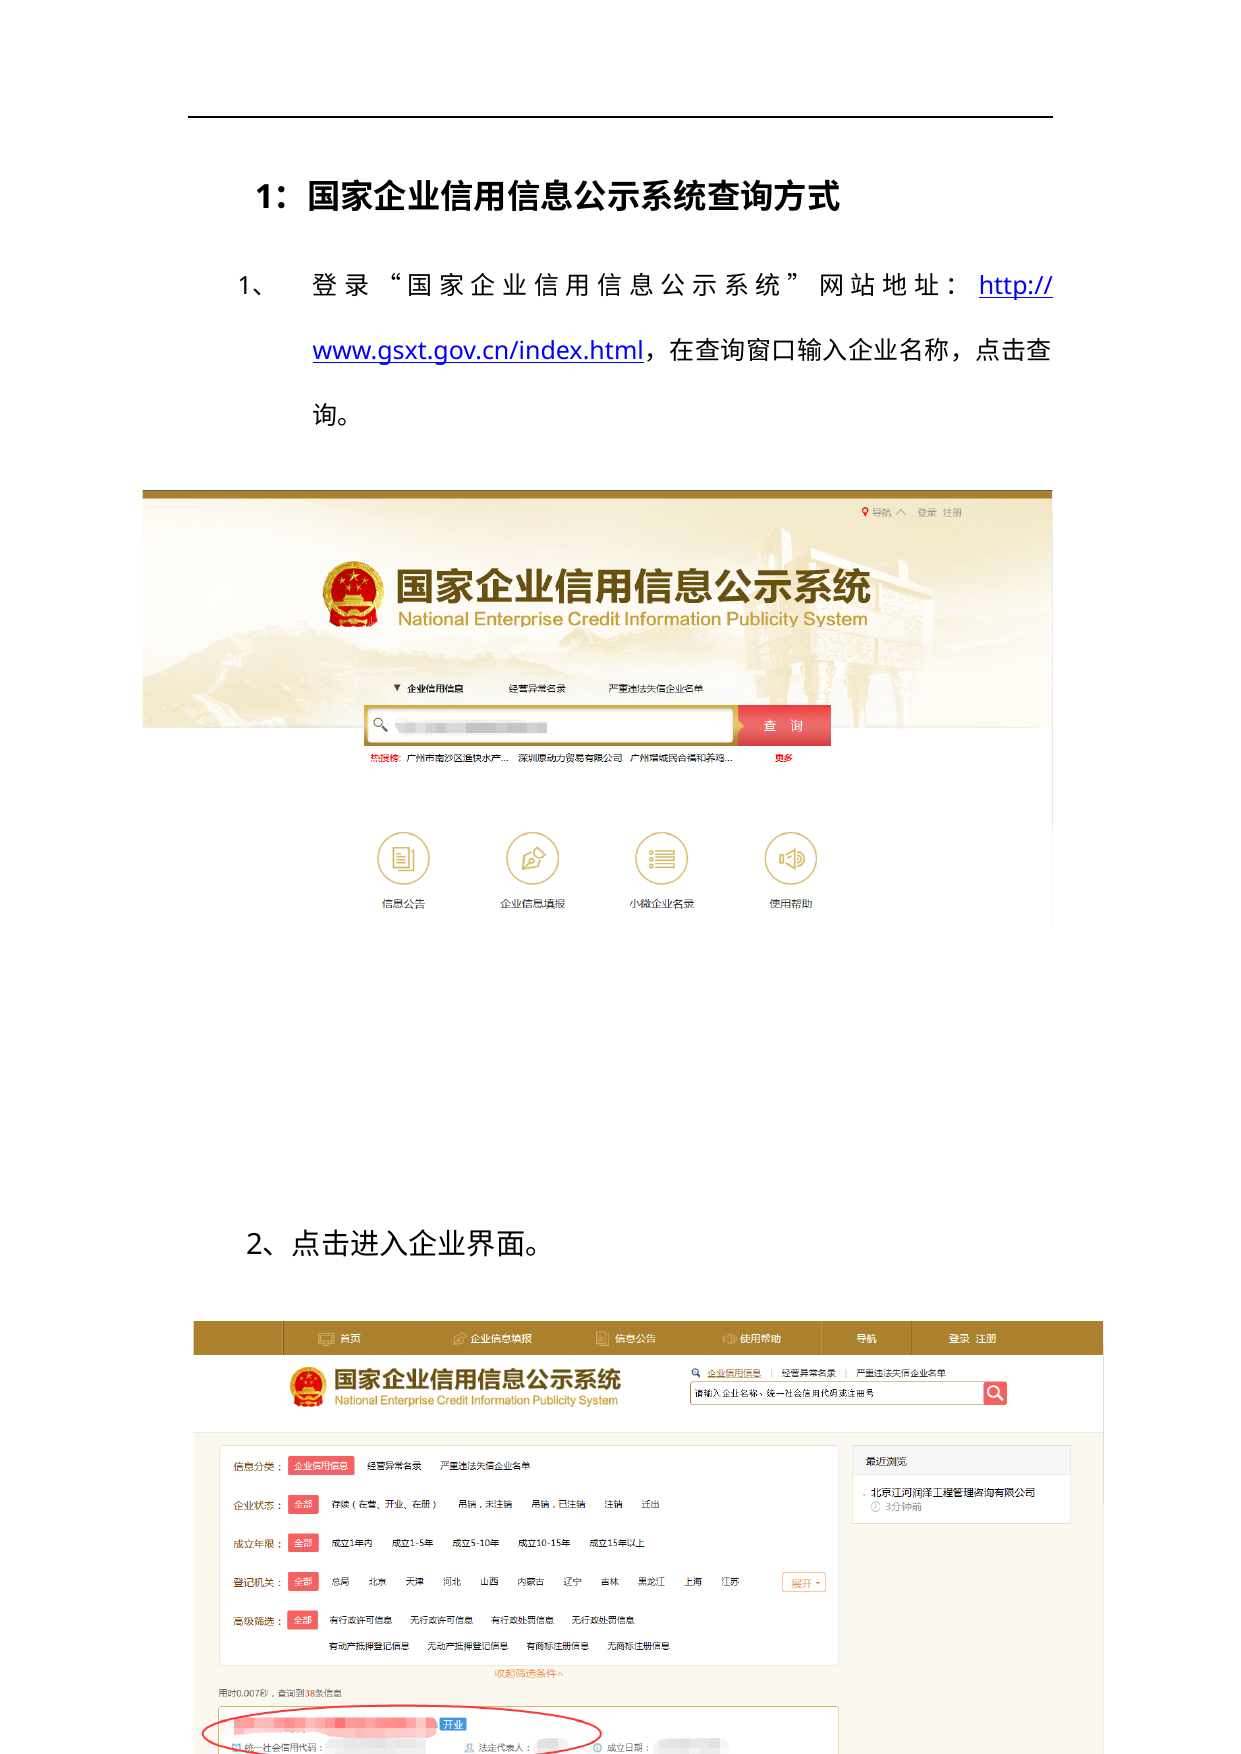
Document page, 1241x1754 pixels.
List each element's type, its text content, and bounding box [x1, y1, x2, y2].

text 2、点击进入企业界面。 [187, 1209, 1053, 1274]
list 登录“国家企业信用信息公示系统”网站地址：http://www.gsxt.gov.cn/index.html，在查询窗口输入企业名称，点击查询。 [237, 251, 1053, 446]
picture [193, 1321, 1104, 1754]
text 1：国家企业信用信息公示系统查询方式 [187, 162, 1175, 227]
picture [142, 490, 1053, 928]
